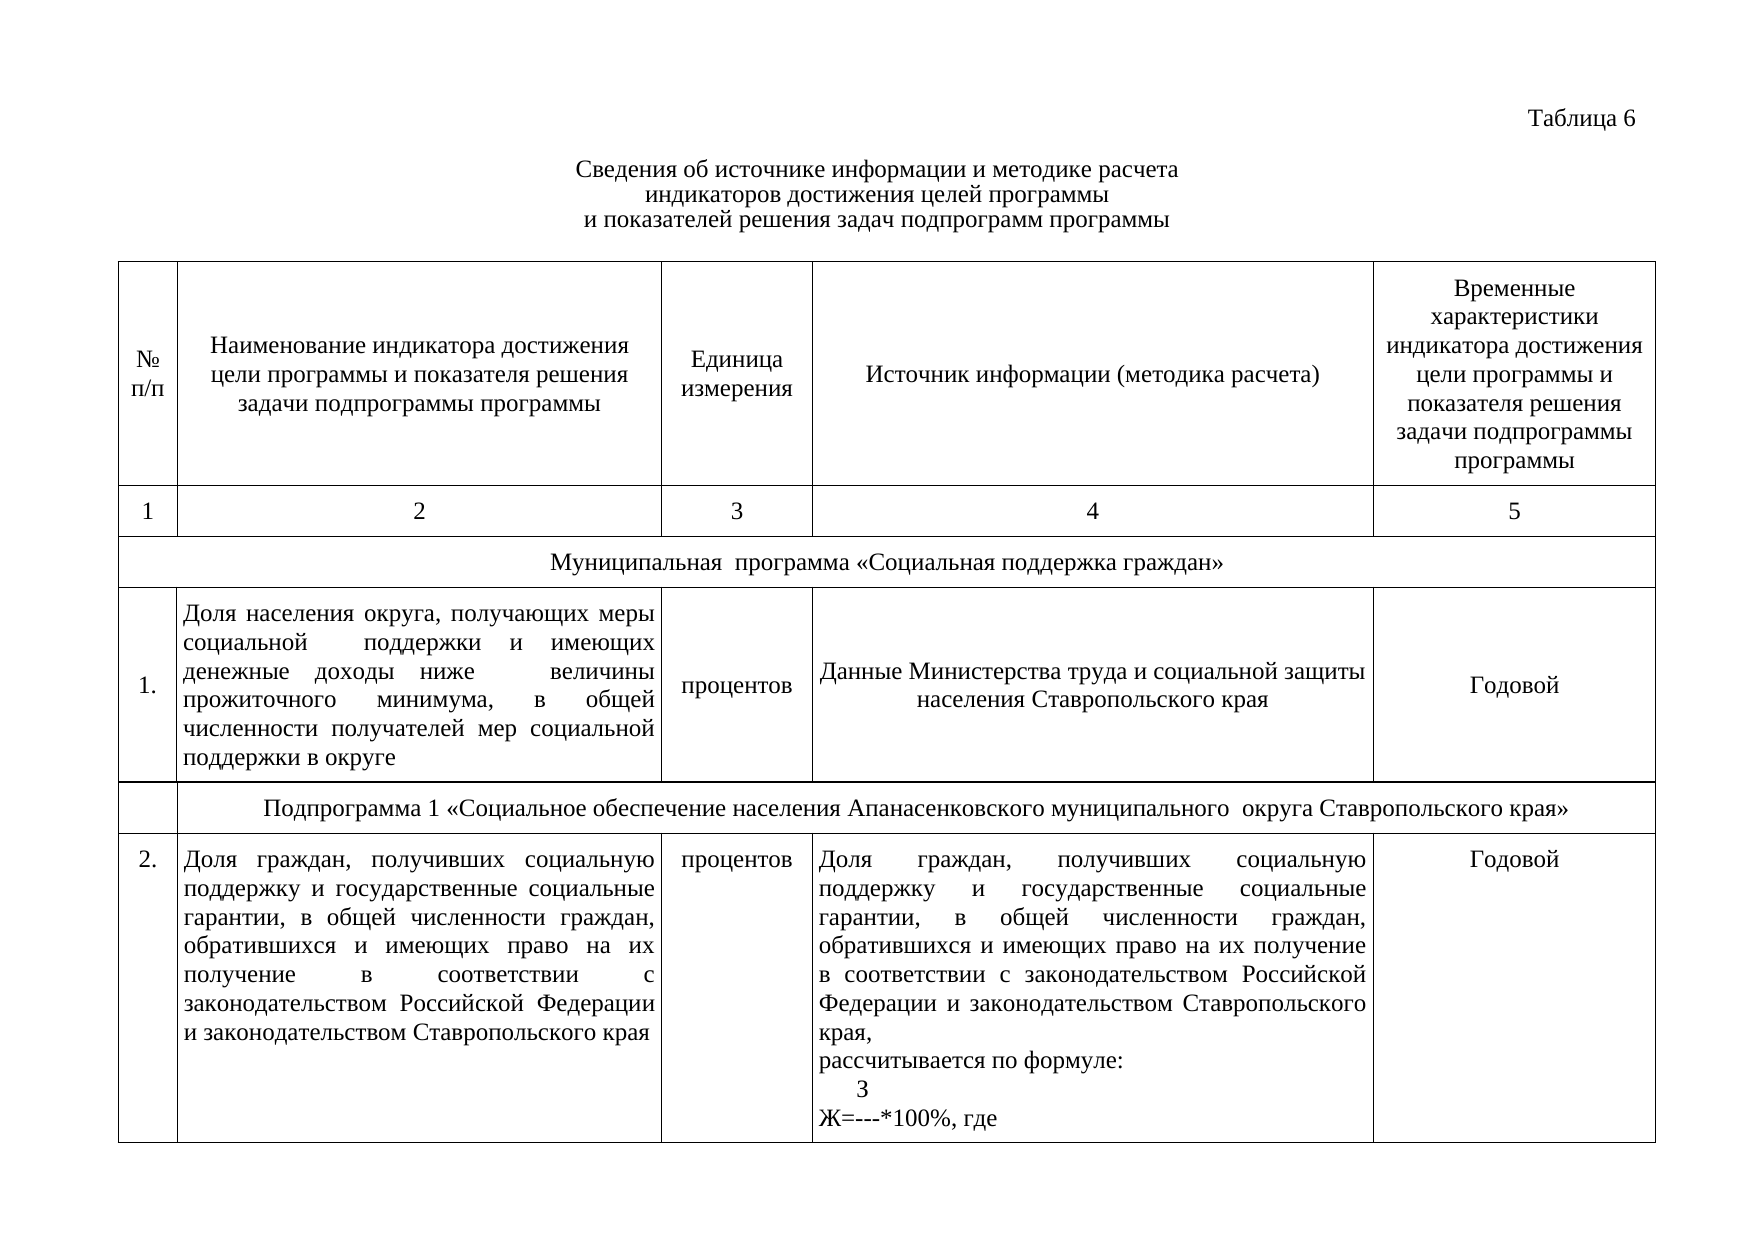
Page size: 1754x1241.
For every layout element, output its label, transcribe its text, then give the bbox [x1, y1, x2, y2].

table_cell 2. [119, 834, 177, 1142]
table_cell 2 [178, 486, 661, 536]
table_cell процентов [662, 834, 812, 1142]
table_cell Муниципальная программа «Социальная поддержка граждан» [119, 537, 1655, 587]
table_cell [119, 783, 177, 832]
table_header Источник информации (методика расчета) [813, 262, 1373, 484]
table_header Наименование индикатора достижения цели программы и показателя решения задачи подпрограммы программы [178, 262, 661, 484]
table_cell Доля населения округа, получающих меры социальной поддержки и имеющих денежные доходы ниже величины прожиточного минимума, в общей численности получателей мер социальной поддержки в округе [177, 588, 661, 781]
table_header Единица измерения [662, 262, 812, 484]
table_cell 4 [813, 486, 1373, 536]
table_cell 3 [662, 486, 812, 536]
table_cell 1. [119, 588, 176, 781]
table_cell Подпрограмма 1 «Социальное обеспечение населения Апанасенковского муниципального округа Ставропольского края» [178, 783, 1655, 832]
table_cell процентов [662, 588, 812, 781]
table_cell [813, 834, 1373, 1142]
table_cell Данные Министерства труда и социальной защиты населения Ставропольского края [813, 588, 1373, 781]
table_cell Годовой [1374, 588, 1655, 781]
text и показателей решения задач подпрограмм программы [118, 207, 1636, 232]
table_header Временные характеристики индикатора достижения цели программы и показателя решения задачи подпрограммы программы [1374, 262, 1655, 484]
text Сведения об источнике информации и методике расчета [118, 157, 1636, 182]
text Таблица 6 [118, 103, 1636, 132]
table_cell 5 [1374, 486, 1655, 536]
text индикаторов достижения целей программы [118, 182, 1636, 207]
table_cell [178, 834, 661, 1142]
table_cell Годовой [1374, 834, 1655, 1142]
table_cell 1 [119, 486, 177, 536]
table_header № п/п [119, 262, 177, 484]
